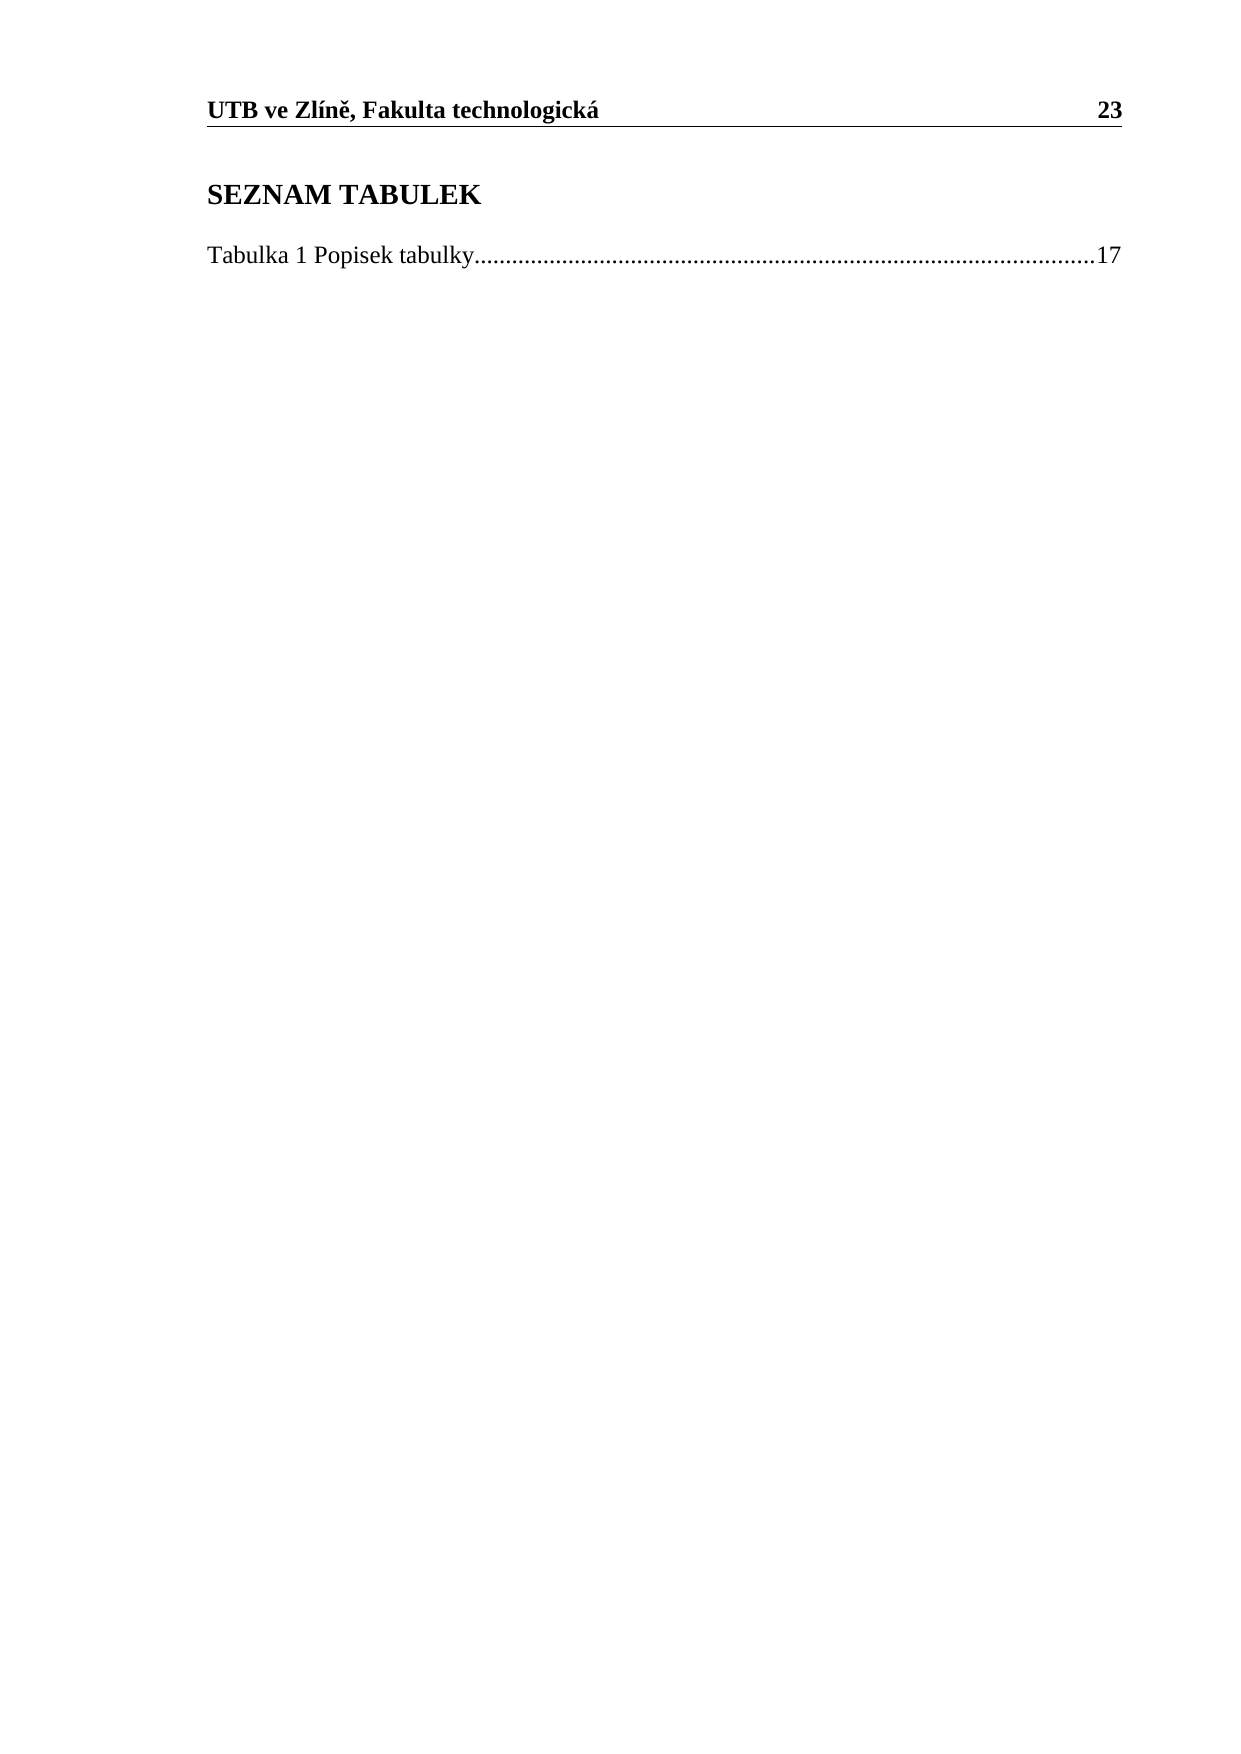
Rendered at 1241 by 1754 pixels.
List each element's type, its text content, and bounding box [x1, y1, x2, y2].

text Seznam tabulek [207, 177, 1122, 211]
text Tabulka 1 Popisek tabulky 17 [207, 240, 1122, 269]
